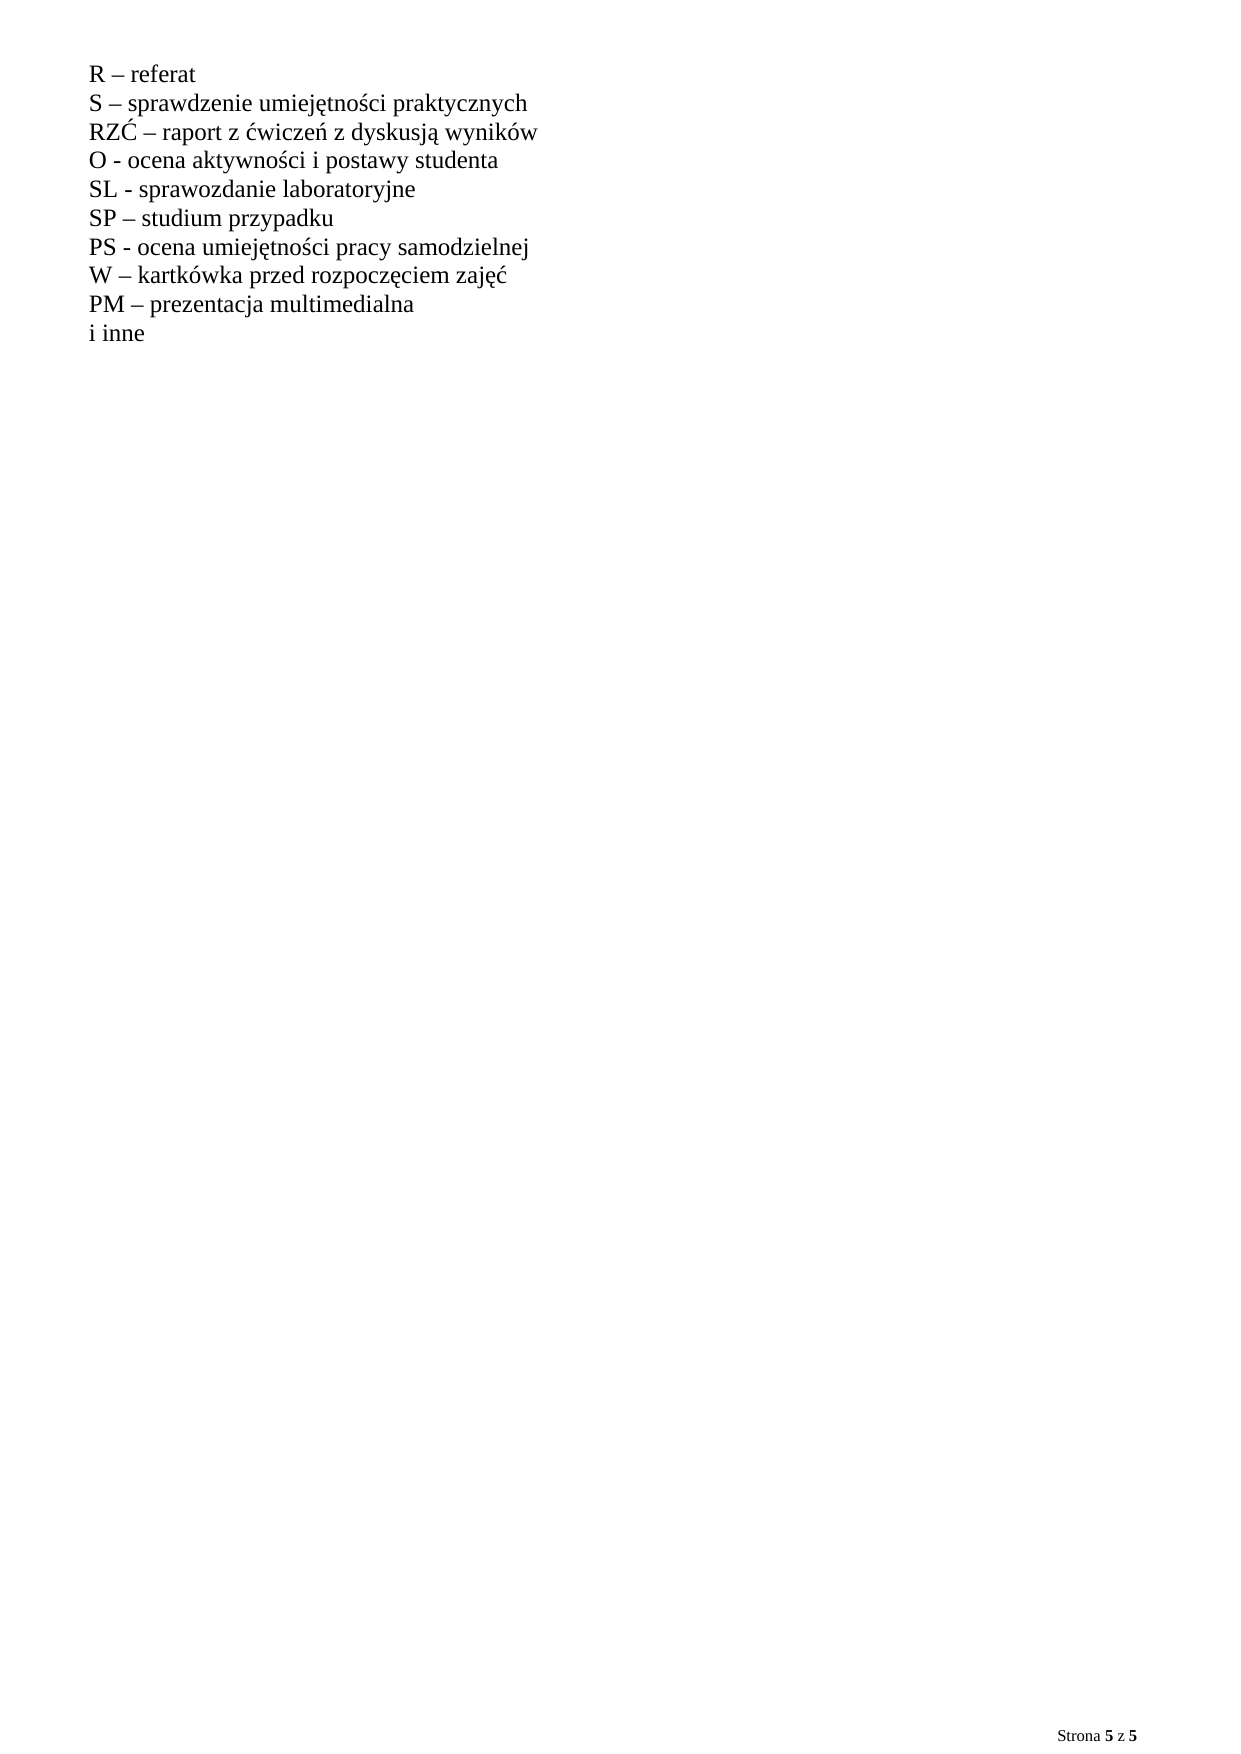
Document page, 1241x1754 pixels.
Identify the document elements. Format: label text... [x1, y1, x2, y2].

text SL - sprawozdanie laboratoryjne [89, 174, 1137, 203]
text PM – prezentacja multimedialna [89, 289, 1137, 318]
text SP – studium przypadku [89, 203, 1137, 232]
text R – referat [89, 59, 1137, 88]
text PS - ocena umiejętności pracy samodzielnej [89, 232, 1137, 260]
text W – kartkówka przed rozpoczęciem zajęć [89, 260, 1137, 289]
text S – sprawdzenie umiejętności praktycznych [89, 88, 1137, 117]
text RZĆ – raport z ćwiczeń z dyskusją wyników [89, 117, 1137, 145]
text i inne [89, 318, 1137, 347]
text O - ocena aktywności i postawy studenta [89, 145, 1137, 174]
